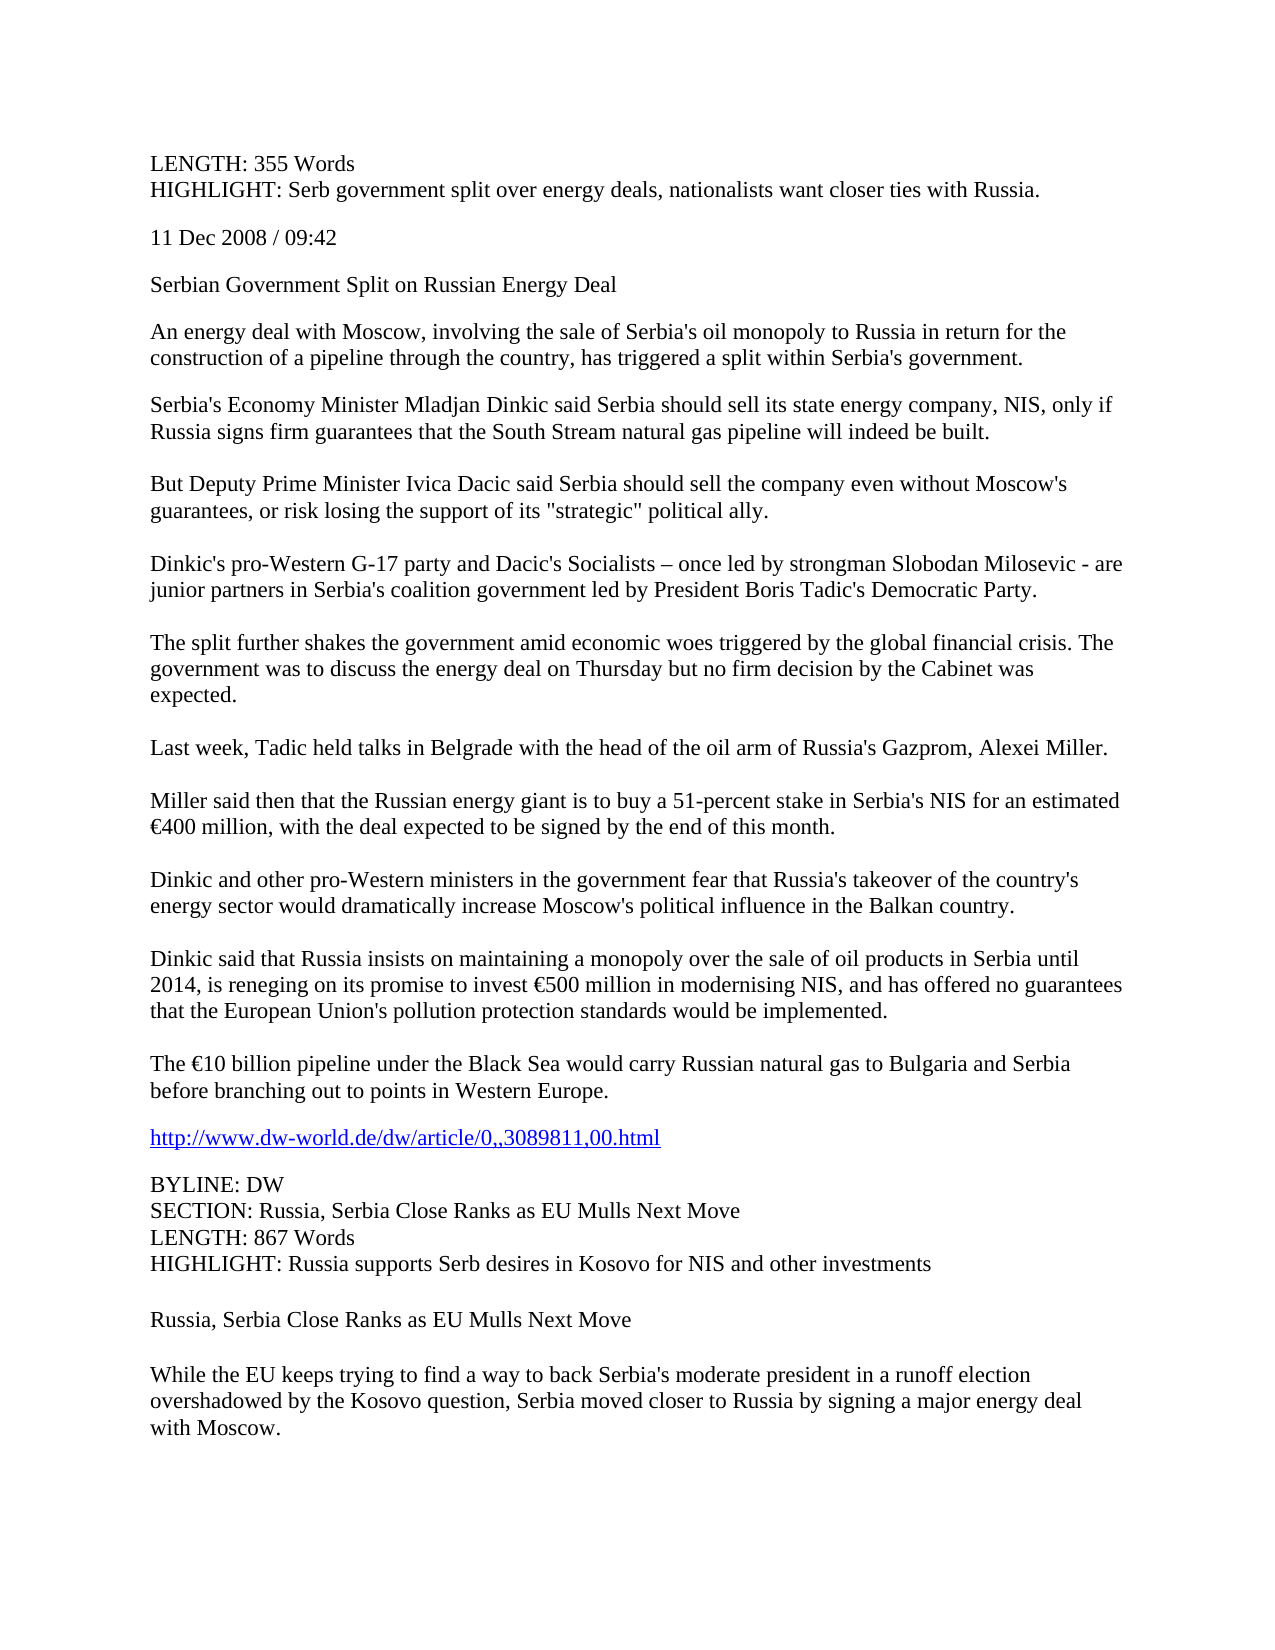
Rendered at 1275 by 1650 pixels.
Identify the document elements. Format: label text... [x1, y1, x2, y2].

text HIGHLIGHT: Russia supports Serb desires in Kosovo for NIS and other investments [150, 1250, 1125, 1276]
text Serbian Government Split on Russian Energy Deal [150, 271, 1125, 297]
text HIGHLIGHT: Serb government split over energy deals, nationalists want closer ties with Russia. [150, 176, 1125, 203]
text http://www.dw-world.de/dw/article/0,,3089811,00.html [150, 1124, 1125, 1150]
text Serbia's Economy Minister Mladjan Dinkic said Serbia should sell its state energy company, NIS, only if Russia signs firm guarantees that the South Stream natural gas pipeline will indeed be built. But Deputy Prime Minister Ivica Dacic said Serbia should sell the company even without Moscow's guarantees, or risk losing the support of its "strategic" political ally. Dinkic's pro-Western G-17 party and Dacic's Socialists – once led by strongman Slobodan Milosevic - are junior partners in Serbia's coalition government led by President Boris Tadic's Democratic Party. The split further shakes the government amid economic woes triggered by the global financial crisis. The government was to discuss the energy deal on Thursday but no firm decision by the Cabinet was expected. Last week, Tadic held talks in Belgrade with the head of the oil arm of Russia's Gazprom, Alexei Miller. Miller said then that the Russian energy giant is to buy a 51-percent stake in Serbia's NIS for an estimated €400 million, with the deal expected to be signed by the end of this month. Dinkic and other pro-Western ministers in the government fear that Russia's takeover of the country's energy sector would dramatically increase Moscow's political influence in the Balkan country. Dinkic said that Russia insists on maintaining a monopoly over the sale of oil products in Serbia until 2014, is reneging on its promise to invest €500 million in modernising NIS, and has offered no guarantees that the European Union's pollution protection standards would be implemented. The €10 billion pipeline under the Black Sea would carry Russian natural gas to Bulgaria and Serbia before branching out to points in Western Europe. [150, 391, 1125, 1103]
text LENGTH: 355 Words [150, 150, 1125, 176]
text An energy deal with Moscow, involving the sale of Serbia's oil monopoly to Russia in return for the construction of a pipeline through the country, has triggered a split within Serbia's government. [150, 318, 1125, 371]
text BYLINE: DW [150, 1171, 1125, 1197]
text LENGTH: 867 Words [150, 1224, 1125, 1250]
text 11 Dec 2008 / 09:42 [150, 223, 1125, 250]
subtitle Russia, Serbia Close Ranks as EU Mulls Next Move [150, 1306, 1125, 1332]
subtitle While the EU keeps trying to find a way to back Serbia's moderate president in a runoff election overshadowed by the Kosovo question, Serbia moved closer to Russia by signing a major energy deal with Moscow. [150, 1361, 1125, 1440]
text SECTION: Russia, Serbia Close Ranks as EU Mulls Next Move [150, 1197, 1125, 1224]
